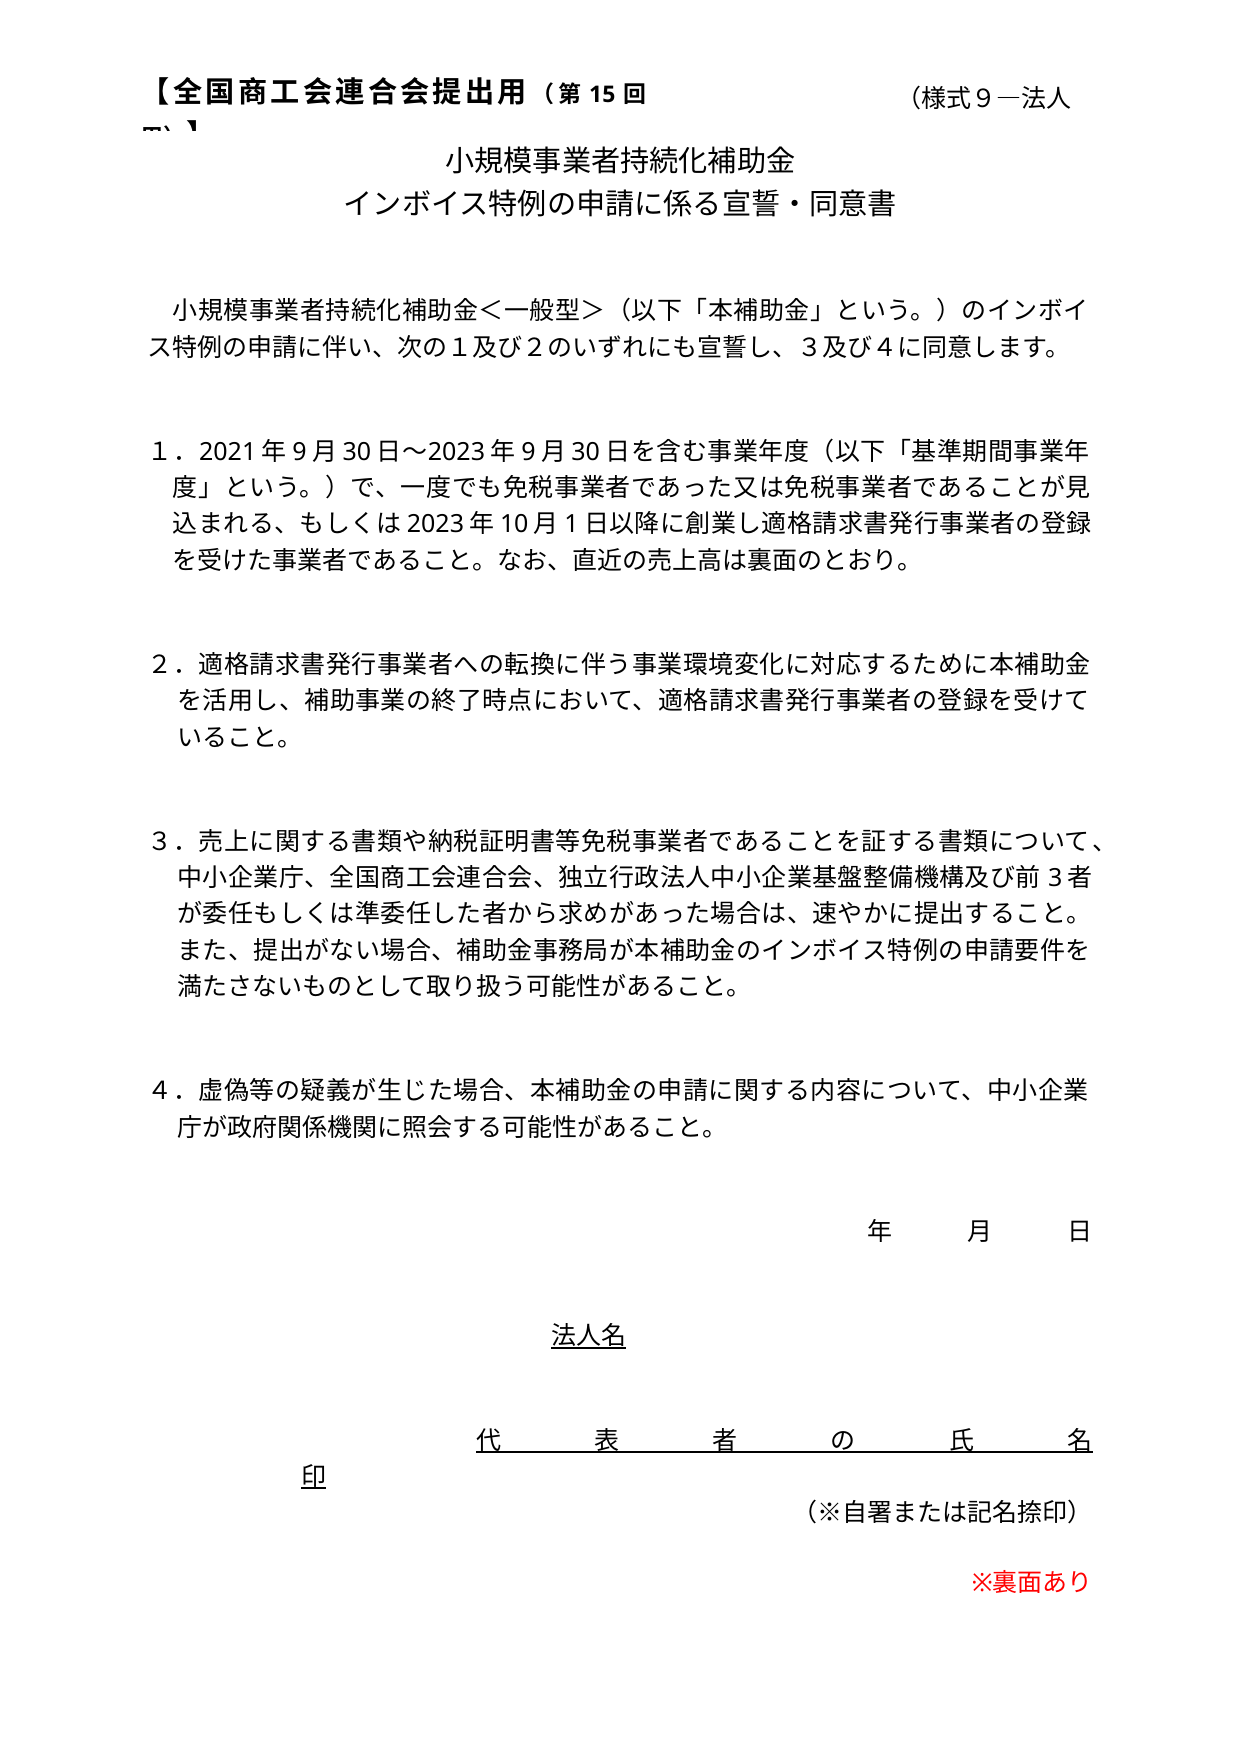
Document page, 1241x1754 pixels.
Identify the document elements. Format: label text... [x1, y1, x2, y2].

text ２．適格請求書発行事業者への転換に伴う事業環境変化に対応するために本補助金を活用し、補助事業の終了時点において、適格請求書発行事業者の登録を受けていること。 [148, 644, 1092, 753]
text （※自署または記名捺印） [148, 1493, 1092, 1529]
text インボイス特例の申請に係る宣誓・同意書 [148, 180, 1092, 223]
text 小規模事業者持続化補助金＜一般型＞（以下「本補助金」という。）のインボイス特例の申請に伴い、次の１及び２のいずれにも宣誓し、３及び４に同意します。 [148, 291, 1092, 363]
text ３．売上に関する書類や納税証明書等免税事業者であることを証する書類について、中小企業庁、全国商工会連合会、独立行政法人中小企業基盤整備機構及び前3者が委任もしくは準委任した者から求めがあった場合は、速やかに提出すること。また、提出がない場合、補助金事務局が本補助金のインボイス特例の申請要件を満たさないものとして取り扱う可能性があること。 [148, 821, 1092, 1003]
text １．2021年9月30日～2023年9月30日を含む事業年度（以下「基準期間事業年度」という。）で、一度でも免税事業者であった又は免税事業者であることが見込まれる、もしくは2023年10月1日以降に創業し適格請求書発行事業者の登録を受けた事業者であること。なお、直近の売上高は裏面のとおり。 [148, 431, 1092, 576]
text ※裏面あり [148, 1563, 1092, 1599]
text 法人名 [301, 1316, 1092, 1352]
text 年 月 日 [148, 1211, 1092, 1248]
text 小規模事業者持続化補助金 [148, 138, 1092, 180]
text ４．虚偽等の疑義が生じた場合、本補助金の申請に関する内容について、中小企業庁が政府関係機関に照会する可能性があること。 [148, 1071, 1092, 1143]
text 代表者の氏名 印 [301, 1420, 1092, 1493]
